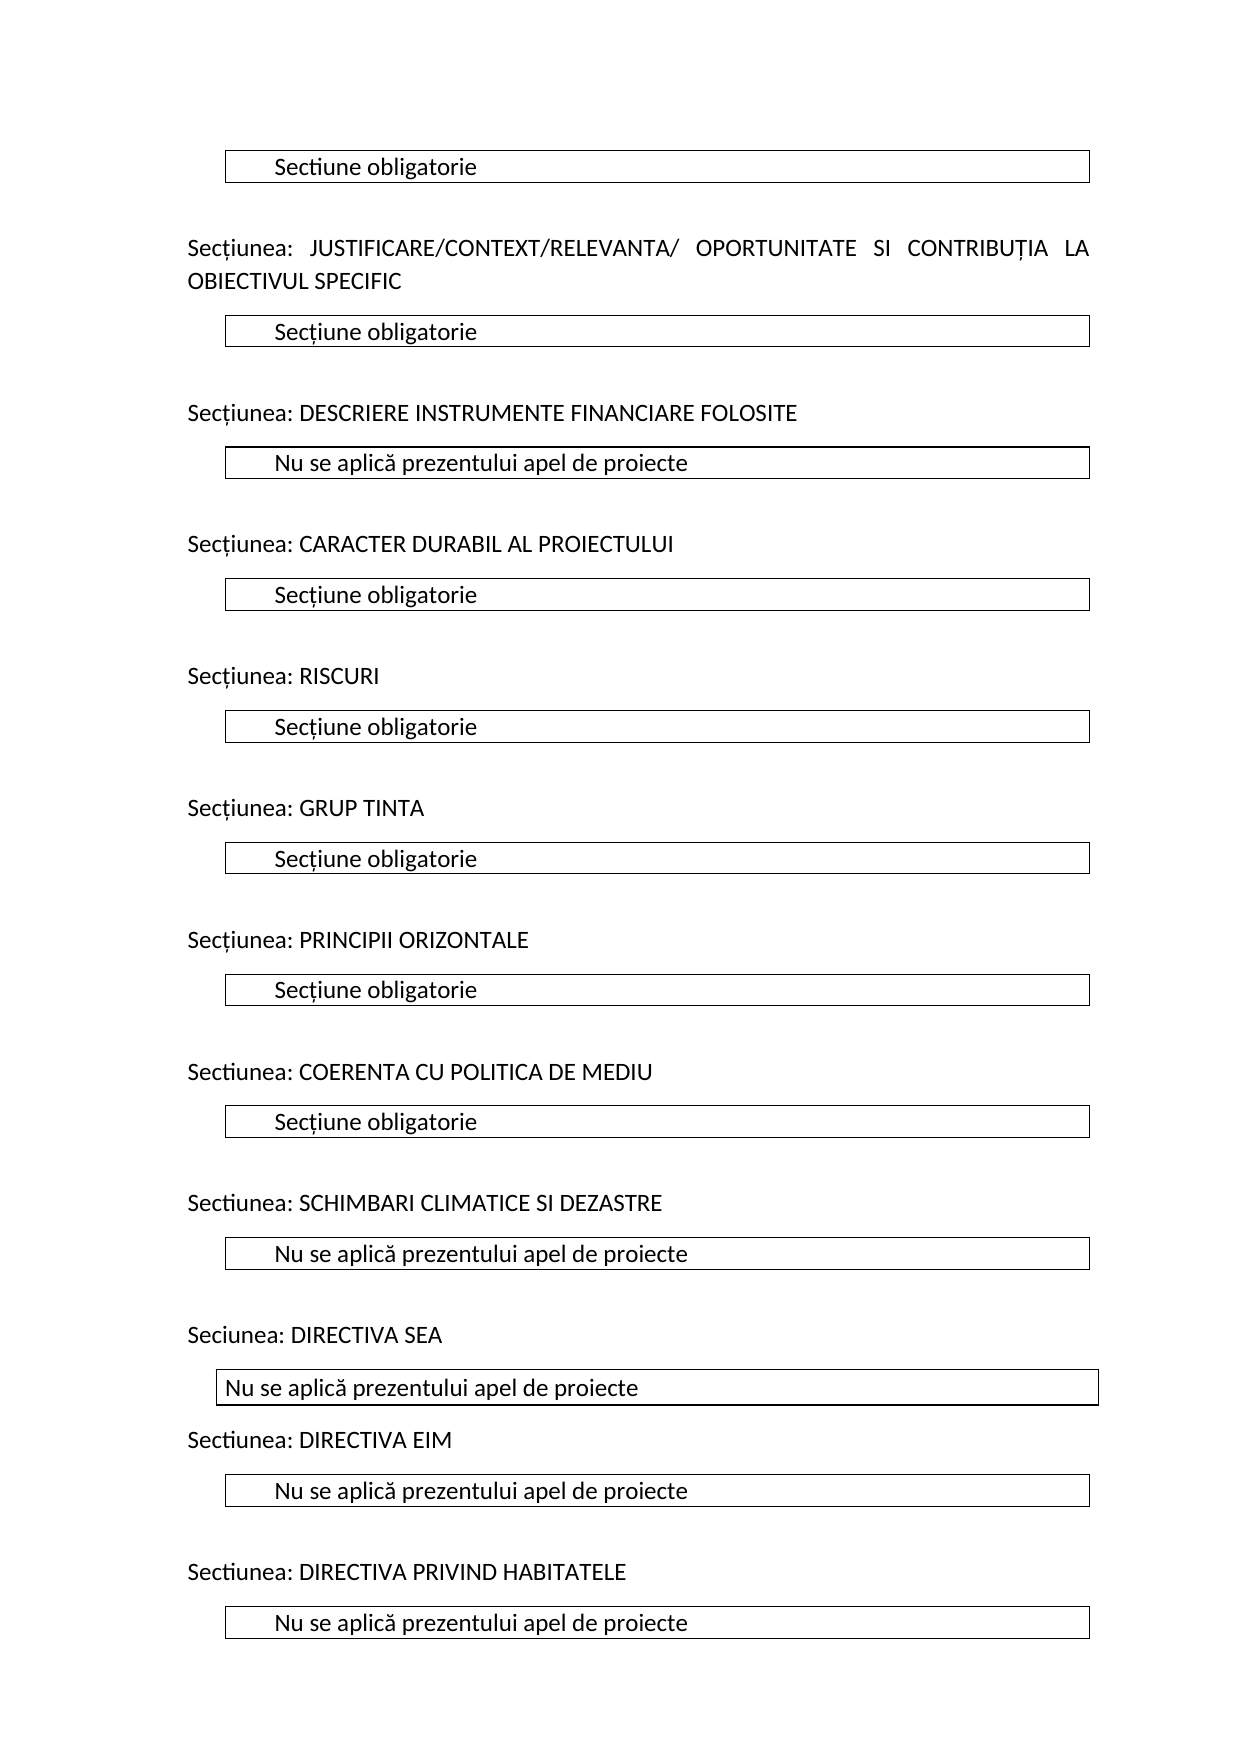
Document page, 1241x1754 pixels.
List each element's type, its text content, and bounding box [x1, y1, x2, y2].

table_header Secțiune obligatorie [226, 316, 1089, 346]
list Nu se aplică prezentului apel de proiecte [217, 1370, 1098, 1404]
table_header Sectiune obligatorie [226, 151, 1089, 182]
text Secţiunea: RISCURI [187, 660, 1090, 691]
text Sectiunea: DIRECTIVA PRIVIND HABITATELE [187, 1556, 1090, 1587]
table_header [226, 1607, 1089, 1638]
table_header Secțiune obligatorie [226, 1106, 1089, 1137]
text Seciunea: DIRECTIVA SEA [187, 1319, 1090, 1350]
table_header Secțiune obligatorie [226, 711, 1089, 742]
table_header Nu se aplică prezentului apel de proiecte [226, 1238, 1089, 1269]
text Secţiunea: DESCRIERE INSTRUMENTE FINANCIARE FOLOSITE [187, 397, 1090, 427]
table_header Secțiune obligatorie [226, 843, 1089, 873]
text Secţiunea: JUSTIFICARE/CONTEXT/RELEVANTA/ OPORTUNITATE SI CONTRIBUȚIA LA OBIECTIVUL SPECIFIC [187, 232, 1090, 296]
text Secţiunea: PRINCIPII ORIZONTALE [187, 924, 1090, 954]
text Secţiunea: CARACTER DURABIL AL PROIECTULUI [187, 529, 1090, 559]
text Sectiunea: COERENTA CU POLITICA DE MEDIU [187, 1056, 1090, 1086]
text Sectiunea: DIRECTIVA EIM [187, 1425, 1090, 1455]
table_header Secțiune obligatorie [226, 579, 1089, 610]
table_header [226, 1475, 1089, 1506]
table_header Nu se aplică prezentului apel de proiecte [226, 448, 1089, 478]
text Secţiunea: GRUP TINTA [187, 792, 1090, 823]
table_header Secțiune obligatorie [226, 975, 1089, 1005]
text Sectiunea: SCHIMBARI CLIMATICE SI DEZASTRE [187, 1187, 1090, 1218]
